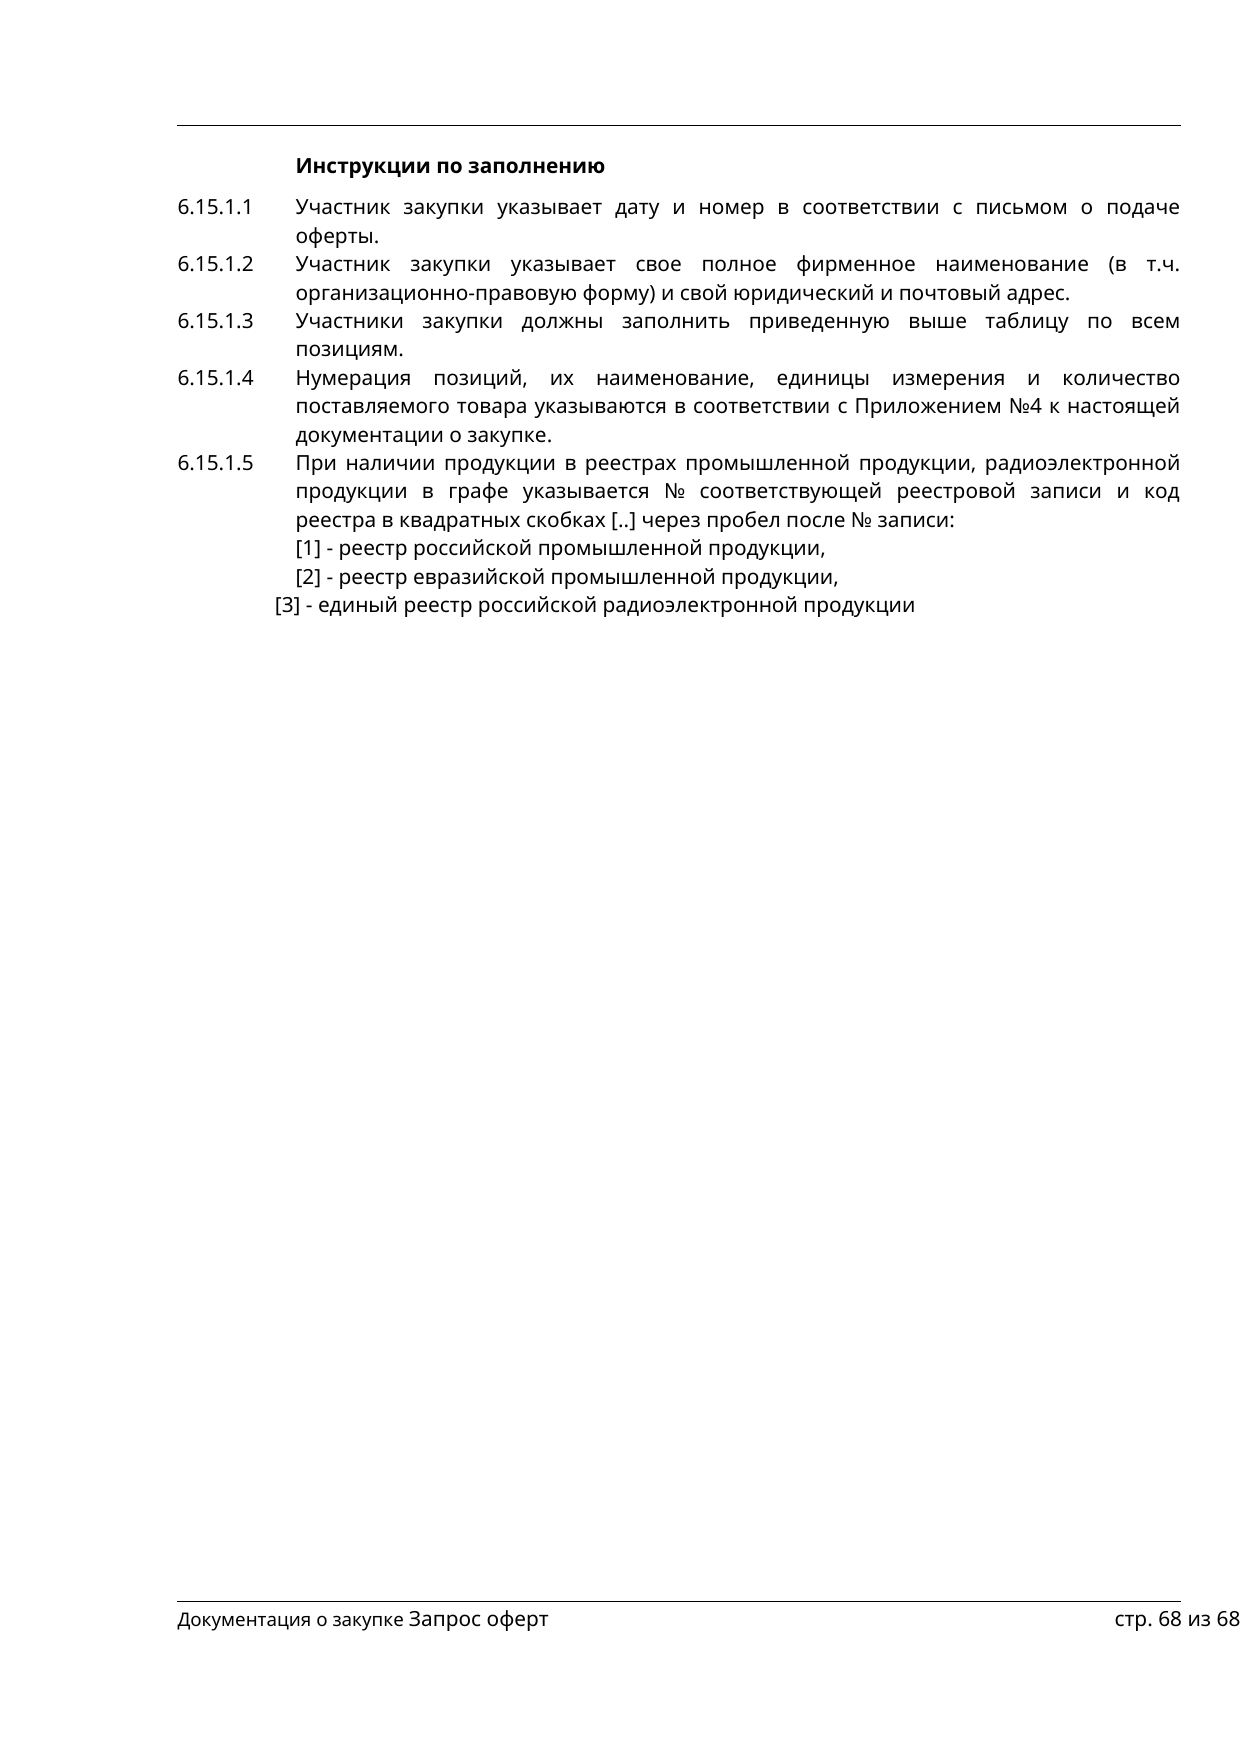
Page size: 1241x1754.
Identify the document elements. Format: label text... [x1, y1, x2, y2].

text [3] - единый реестр российской радиоэлектронной продукции [177, 590, 1181, 619]
list Участник закупки указывает свое полное фирменное наименование (в т.ч. организационно-правовую форму) и свой юридический и почтовый адрес. [177, 249, 1181, 306]
text [1] - реестр российской промышленной продукции, [295, 533, 1181, 562]
list Участники закупки должны заполнить приведенную выше таблицу по всем позициям. [177, 306, 1181, 363]
list При наличии продукции в реестрах промышленной продукции, радиоэлектронной продукции в графе указывается № соответствующей реестровой записи и код реестра в квадратных скобках [..] через пробел после № записи: [177, 448, 1181, 533]
text [2] - реестр евразийской промышленной продукции, [295, 562, 1181, 590]
list Нумерация позиций, их наименование, единицы измерения и количество поставляемого товара указываются в соответствии с Приложением №4 к настоящей документации о закупке. [177, 363, 1181, 448]
text Инструкции по заполнению [295, 151, 1181, 180]
list Участник закупки указывает дату и номер в соответствии с письмом о подаче оферты. [177, 192, 1181, 249]
